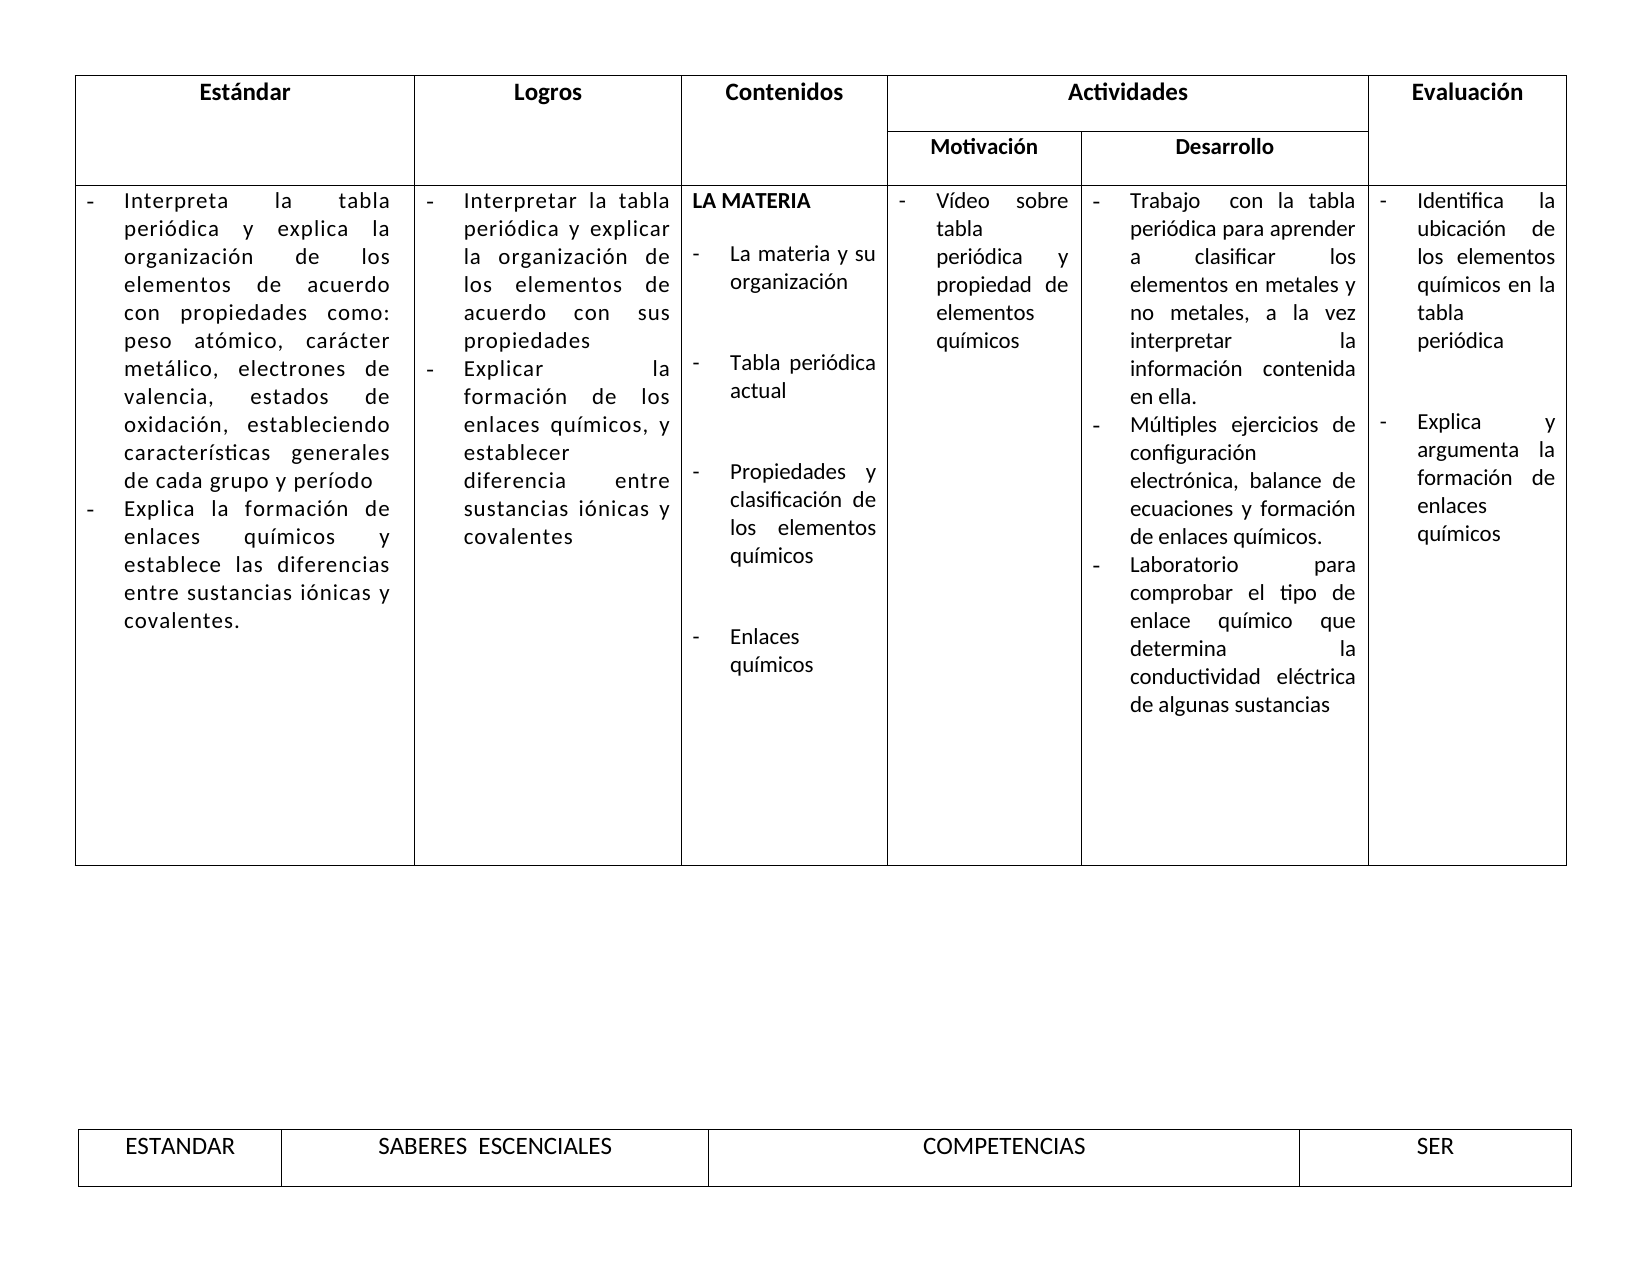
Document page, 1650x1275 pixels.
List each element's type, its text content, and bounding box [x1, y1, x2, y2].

table_header COMPETENCIAS [709, 1130, 1299, 1186]
table_cell Contenidos [682, 76, 887, 185]
table_header SER [1300, 1130, 1571, 1186]
table_cell Interpreta la tabla periódica y explica la organización de los elementos de acuerdo con propiedades como: peso atómico, carácter metálico, electrones de valencia, estados de oxidación, estableciendo características generales de cada grupo y período Explica la formación de enlaces químicos y establece las diferencias entre sustancias iónicas y covalentes. [76, 186, 414, 865]
table_cell Desarrollo [1082, 132, 1368, 185]
table_header ESTANDAR [79, 1130, 281, 1186]
table_cell Identifica la ubicación de los elementos químicos en la tabla periódica Explica y argumenta la formación de enlaces químicos [1369, 186, 1566, 865]
table_cell Motivación [888, 132, 1081, 185]
table_cell Interpretar la tabla periódica y explicar la organización de los elementos de acuerdo con sus propiedades Explicar la formación de los enlaces químicos, y establecer diferencia entre sustancias iónicas y covalentes [415, 186, 681, 865]
table_cell Trabajo con la tabla periódica para aprender a clasificar los elementos en metales y no metales, a la vez interpretar la información contenida en ella. Múltiples ejercicios de configuración electrónica, balance de ecuaciones y formación de enlaces químicos. Laboratorio para comprobar el tipo de enlace químico que determina la conductividad eléctrica de algunas sustancias [1082, 186, 1368, 865]
table_cell Logros [415, 76, 681, 185]
table_cell Actividades [888, 76, 1368, 131]
table_cell LA MATERIA La materia y su organización Tabla periódica actual Propiedades y clasificación de los elementos químicos Enlaces químicos [682, 186, 887, 865]
table_cell Evaluación [1369, 76, 1566, 185]
table_header SABERES ESCENCIALES [282, 1130, 708, 1186]
table_cell Vídeo sobre tabla periódica y propiedad de elementos químicos [888, 186, 1081, 865]
table_cell Estándar [76, 76, 414, 185]
